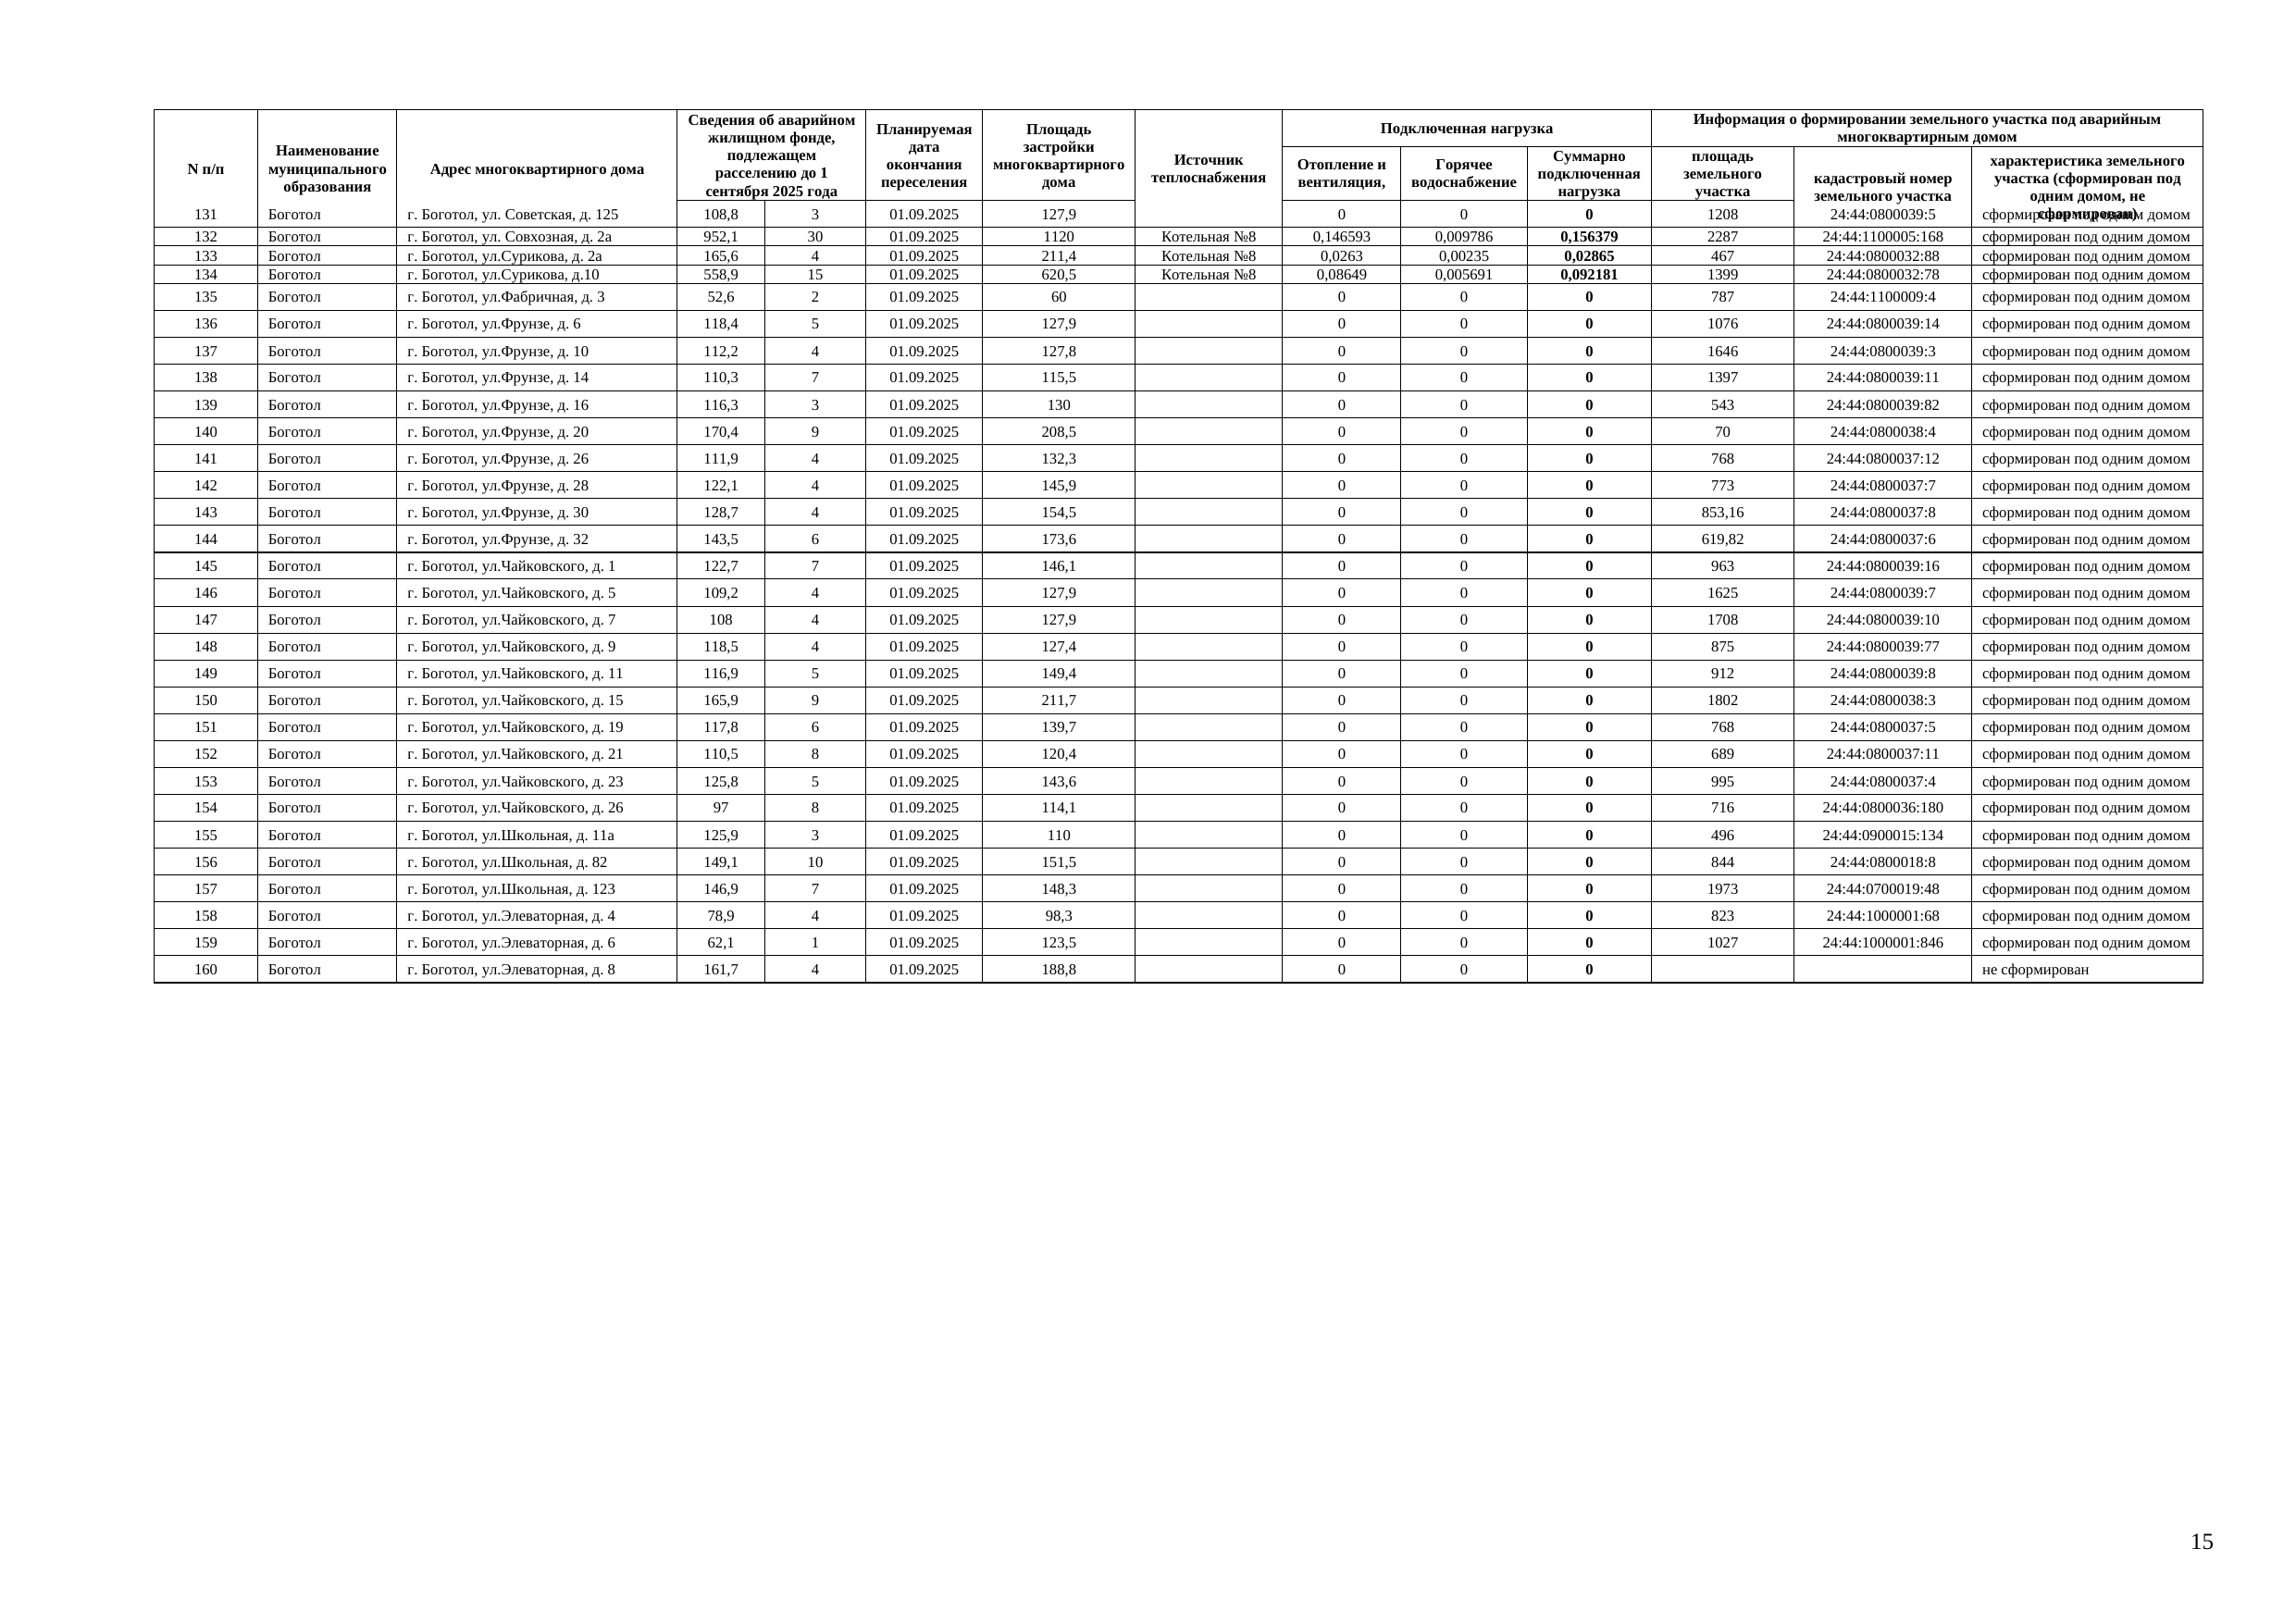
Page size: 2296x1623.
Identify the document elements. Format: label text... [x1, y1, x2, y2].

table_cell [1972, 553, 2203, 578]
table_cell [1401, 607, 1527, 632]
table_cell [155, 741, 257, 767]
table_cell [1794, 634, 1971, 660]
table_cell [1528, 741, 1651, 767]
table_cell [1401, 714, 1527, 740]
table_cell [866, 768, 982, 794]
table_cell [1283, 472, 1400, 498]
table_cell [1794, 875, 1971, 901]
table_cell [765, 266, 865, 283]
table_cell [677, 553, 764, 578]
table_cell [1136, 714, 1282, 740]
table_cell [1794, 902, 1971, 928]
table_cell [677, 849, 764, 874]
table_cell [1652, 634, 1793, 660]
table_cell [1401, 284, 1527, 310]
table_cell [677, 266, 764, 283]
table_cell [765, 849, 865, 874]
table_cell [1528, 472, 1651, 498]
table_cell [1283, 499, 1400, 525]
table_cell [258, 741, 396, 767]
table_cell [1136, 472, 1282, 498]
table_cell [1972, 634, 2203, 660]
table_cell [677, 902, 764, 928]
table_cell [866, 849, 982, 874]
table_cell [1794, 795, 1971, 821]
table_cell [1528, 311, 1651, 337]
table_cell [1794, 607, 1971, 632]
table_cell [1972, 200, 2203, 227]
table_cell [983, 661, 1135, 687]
table_header Подключенная нагрузка [1283, 110, 1651, 145]
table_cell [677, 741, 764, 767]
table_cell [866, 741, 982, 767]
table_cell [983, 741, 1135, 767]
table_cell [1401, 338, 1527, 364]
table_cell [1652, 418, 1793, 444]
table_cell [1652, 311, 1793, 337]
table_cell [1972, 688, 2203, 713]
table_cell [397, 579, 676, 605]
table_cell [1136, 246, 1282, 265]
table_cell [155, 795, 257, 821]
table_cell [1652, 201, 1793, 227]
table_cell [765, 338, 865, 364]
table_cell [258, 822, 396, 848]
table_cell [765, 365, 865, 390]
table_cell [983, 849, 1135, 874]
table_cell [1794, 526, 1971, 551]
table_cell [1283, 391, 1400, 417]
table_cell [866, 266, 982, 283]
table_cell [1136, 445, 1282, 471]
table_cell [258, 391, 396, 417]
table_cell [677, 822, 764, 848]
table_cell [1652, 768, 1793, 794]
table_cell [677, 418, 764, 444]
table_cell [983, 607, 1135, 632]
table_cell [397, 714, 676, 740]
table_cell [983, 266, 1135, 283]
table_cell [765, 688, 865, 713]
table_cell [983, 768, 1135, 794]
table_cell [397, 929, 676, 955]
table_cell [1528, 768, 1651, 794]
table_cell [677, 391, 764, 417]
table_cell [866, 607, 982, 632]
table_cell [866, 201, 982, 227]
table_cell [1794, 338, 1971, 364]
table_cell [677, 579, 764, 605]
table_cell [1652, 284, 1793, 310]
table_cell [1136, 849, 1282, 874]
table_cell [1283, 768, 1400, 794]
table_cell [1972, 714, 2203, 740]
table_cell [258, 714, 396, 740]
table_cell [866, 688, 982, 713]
table_header Наименование муниципального образования [258, 110, 396, 200]
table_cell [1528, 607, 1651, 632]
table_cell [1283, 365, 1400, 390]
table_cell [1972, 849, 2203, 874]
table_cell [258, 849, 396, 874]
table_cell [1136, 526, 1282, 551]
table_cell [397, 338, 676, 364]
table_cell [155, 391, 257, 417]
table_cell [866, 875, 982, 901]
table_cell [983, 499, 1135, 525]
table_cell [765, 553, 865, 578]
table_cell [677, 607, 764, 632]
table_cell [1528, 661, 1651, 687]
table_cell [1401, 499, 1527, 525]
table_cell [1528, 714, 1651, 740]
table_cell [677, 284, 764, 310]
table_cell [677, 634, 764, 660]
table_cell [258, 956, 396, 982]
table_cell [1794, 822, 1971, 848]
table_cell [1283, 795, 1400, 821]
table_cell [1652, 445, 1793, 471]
table_header Сведения об аварийном жилищном фонде, подлежащем расселению до 1 сентября 2025 года [677, 110, 865, 200]
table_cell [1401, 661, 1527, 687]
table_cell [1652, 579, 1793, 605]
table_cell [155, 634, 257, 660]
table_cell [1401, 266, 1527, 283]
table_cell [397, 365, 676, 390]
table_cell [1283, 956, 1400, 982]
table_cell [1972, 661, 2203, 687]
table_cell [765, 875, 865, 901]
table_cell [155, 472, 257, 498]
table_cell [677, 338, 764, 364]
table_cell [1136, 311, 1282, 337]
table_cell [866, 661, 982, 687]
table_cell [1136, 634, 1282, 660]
table_header Источник теплоснабжения [1136, 110, 1282, 200]
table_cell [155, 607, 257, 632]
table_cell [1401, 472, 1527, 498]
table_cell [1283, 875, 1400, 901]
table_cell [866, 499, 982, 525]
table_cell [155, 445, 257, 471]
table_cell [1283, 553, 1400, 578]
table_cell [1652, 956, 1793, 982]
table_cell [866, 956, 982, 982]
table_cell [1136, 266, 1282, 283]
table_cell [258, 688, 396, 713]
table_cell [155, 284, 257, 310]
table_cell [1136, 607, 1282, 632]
table_cell Суммарно подключенная нагрузка [1528, 147, 1651, 200]
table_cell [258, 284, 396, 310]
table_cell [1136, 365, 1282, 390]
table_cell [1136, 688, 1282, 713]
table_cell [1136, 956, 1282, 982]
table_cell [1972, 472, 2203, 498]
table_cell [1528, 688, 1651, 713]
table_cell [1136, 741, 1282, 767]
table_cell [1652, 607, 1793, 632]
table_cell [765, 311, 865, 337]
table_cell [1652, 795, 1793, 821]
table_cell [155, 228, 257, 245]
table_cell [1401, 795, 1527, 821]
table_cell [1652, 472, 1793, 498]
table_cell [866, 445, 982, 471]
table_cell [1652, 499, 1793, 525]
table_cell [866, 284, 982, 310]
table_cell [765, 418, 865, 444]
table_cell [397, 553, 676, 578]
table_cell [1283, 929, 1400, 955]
table_cell Отопление и вентиляция, [1283, 147, 1400, 200]
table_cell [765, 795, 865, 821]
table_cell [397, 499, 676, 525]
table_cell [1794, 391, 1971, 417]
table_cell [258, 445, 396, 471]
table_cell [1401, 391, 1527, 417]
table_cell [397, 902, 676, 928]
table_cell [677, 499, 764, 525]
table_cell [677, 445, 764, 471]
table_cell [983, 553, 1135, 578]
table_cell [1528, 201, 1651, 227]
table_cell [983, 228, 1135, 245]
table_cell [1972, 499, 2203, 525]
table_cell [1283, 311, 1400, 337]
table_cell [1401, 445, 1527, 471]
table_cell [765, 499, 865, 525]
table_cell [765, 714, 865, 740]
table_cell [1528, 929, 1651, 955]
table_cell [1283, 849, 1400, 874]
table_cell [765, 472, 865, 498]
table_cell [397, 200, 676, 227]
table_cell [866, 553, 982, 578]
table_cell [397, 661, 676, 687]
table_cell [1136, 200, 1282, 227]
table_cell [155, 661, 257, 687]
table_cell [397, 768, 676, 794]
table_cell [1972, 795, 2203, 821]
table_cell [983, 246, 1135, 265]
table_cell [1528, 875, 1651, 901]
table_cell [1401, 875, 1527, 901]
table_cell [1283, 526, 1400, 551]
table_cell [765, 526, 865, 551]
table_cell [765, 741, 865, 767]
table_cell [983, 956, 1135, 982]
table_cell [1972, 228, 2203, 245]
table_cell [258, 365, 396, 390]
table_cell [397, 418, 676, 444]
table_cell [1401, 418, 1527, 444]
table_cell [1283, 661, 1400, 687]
table_cell характеристика земельного участка (сформирован под одним домом, не сформирован) [1972, 147, 2203, 200]
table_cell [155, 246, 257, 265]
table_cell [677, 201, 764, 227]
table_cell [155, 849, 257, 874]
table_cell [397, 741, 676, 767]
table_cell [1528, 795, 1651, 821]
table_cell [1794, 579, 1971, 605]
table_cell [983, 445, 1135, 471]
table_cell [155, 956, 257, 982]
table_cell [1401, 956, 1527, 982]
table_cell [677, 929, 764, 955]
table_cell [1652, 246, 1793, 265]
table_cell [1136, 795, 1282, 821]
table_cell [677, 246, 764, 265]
table_cell площадь земельного участка [1652, 147, 1793, 200]
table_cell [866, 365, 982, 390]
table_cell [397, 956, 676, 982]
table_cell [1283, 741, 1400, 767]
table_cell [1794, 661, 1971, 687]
table_cell кадастровый номер земельного участка [1794, 147, 1971, 200]
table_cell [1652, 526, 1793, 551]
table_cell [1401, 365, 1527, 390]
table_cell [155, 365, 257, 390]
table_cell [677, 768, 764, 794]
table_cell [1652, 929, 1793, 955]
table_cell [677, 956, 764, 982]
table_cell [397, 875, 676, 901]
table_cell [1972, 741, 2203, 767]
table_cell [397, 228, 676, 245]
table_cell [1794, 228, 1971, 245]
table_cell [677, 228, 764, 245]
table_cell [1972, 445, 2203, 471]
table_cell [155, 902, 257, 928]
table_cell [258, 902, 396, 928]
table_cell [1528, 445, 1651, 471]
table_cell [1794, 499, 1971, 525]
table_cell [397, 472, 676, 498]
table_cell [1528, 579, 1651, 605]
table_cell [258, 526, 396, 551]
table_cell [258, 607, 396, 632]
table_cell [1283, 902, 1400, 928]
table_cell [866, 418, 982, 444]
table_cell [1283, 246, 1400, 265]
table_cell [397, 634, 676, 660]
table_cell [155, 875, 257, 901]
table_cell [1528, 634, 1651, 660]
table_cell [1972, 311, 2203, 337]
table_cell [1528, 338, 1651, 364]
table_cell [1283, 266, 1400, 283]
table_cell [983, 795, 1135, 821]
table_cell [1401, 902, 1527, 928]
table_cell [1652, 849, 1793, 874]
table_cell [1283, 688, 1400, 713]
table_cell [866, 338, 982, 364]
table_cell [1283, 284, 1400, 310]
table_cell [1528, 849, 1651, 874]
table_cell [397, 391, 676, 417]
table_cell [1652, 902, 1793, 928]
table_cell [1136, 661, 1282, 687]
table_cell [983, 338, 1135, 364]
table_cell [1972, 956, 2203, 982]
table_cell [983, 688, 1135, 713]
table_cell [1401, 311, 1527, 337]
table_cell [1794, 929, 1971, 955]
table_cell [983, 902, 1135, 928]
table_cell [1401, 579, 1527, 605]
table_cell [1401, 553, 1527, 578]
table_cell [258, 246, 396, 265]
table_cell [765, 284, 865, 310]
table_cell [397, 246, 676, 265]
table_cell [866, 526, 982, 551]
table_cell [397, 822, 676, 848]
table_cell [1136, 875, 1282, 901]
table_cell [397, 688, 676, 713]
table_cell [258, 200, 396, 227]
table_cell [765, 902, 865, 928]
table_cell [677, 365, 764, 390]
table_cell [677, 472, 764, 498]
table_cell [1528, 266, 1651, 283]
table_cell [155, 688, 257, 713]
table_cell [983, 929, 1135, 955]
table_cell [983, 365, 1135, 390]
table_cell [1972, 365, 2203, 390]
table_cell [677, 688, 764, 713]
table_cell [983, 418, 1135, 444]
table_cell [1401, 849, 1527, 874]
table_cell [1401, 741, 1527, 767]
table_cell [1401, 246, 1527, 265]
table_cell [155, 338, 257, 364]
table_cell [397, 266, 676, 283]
table_header Адрес многоквартирного дома [397, 110, 676, 200]
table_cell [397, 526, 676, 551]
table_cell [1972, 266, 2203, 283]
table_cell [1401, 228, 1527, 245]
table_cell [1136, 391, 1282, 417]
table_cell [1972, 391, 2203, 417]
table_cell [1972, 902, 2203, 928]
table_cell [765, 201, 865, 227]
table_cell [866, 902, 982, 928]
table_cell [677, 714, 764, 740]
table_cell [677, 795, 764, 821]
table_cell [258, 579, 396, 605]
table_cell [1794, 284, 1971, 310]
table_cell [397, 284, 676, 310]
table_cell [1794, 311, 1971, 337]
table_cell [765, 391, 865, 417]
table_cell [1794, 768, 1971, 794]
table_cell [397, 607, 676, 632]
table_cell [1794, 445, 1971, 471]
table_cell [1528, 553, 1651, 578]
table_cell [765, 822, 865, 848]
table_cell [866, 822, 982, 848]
table_header Площадь застройки многоквартирного дома [983, 110, 1135, 200]
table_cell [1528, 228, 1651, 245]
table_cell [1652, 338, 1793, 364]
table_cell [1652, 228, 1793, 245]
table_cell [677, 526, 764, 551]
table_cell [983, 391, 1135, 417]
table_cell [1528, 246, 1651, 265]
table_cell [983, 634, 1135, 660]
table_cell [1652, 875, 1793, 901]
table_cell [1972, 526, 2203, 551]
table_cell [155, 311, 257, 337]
table_header N п/п [155, 110, 257, 200]
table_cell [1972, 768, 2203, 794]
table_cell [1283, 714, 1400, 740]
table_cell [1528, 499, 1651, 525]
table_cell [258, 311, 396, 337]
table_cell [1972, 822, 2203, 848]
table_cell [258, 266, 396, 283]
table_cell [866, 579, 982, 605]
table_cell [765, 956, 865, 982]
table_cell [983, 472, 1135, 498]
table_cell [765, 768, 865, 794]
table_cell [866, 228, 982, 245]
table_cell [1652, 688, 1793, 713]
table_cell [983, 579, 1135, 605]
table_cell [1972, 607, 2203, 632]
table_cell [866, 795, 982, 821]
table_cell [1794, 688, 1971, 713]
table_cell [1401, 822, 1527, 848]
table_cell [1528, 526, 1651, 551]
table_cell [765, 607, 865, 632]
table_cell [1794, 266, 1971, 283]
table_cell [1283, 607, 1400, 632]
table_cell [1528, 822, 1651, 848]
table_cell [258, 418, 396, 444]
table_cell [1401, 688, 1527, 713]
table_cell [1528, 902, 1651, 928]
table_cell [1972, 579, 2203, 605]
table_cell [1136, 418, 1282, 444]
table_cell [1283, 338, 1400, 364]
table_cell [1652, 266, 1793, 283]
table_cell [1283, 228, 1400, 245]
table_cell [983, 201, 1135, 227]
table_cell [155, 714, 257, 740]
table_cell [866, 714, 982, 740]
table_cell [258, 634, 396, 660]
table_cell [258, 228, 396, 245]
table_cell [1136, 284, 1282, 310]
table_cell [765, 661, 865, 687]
table_header Информация о формировании земельного участка под аварийным многоквартирным домом [1652, 110, 2203, 145]
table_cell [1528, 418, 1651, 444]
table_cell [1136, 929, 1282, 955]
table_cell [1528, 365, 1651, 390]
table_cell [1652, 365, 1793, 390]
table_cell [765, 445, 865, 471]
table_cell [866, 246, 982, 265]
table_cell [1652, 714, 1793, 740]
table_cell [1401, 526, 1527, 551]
table_header Планируемая дата окончания переселения [866, 110, 982, 200]
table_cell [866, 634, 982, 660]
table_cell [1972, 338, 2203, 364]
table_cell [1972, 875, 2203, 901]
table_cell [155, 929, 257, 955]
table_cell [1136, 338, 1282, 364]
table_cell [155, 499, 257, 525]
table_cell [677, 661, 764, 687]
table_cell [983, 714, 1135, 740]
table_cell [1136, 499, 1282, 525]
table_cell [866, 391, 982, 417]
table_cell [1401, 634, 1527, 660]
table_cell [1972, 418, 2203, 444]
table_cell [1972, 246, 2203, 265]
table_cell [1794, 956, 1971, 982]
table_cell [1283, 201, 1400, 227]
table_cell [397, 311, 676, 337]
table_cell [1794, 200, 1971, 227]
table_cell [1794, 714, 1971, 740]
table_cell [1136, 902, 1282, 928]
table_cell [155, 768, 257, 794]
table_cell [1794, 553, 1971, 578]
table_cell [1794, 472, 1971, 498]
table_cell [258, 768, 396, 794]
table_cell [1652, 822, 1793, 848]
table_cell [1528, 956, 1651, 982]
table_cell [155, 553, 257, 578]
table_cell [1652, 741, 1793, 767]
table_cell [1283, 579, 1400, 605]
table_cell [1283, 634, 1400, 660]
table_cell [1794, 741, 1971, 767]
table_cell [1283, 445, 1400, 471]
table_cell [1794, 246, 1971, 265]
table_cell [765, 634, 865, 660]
table_cell Горячее водоснабжение [1401, 147, 1527, 200]
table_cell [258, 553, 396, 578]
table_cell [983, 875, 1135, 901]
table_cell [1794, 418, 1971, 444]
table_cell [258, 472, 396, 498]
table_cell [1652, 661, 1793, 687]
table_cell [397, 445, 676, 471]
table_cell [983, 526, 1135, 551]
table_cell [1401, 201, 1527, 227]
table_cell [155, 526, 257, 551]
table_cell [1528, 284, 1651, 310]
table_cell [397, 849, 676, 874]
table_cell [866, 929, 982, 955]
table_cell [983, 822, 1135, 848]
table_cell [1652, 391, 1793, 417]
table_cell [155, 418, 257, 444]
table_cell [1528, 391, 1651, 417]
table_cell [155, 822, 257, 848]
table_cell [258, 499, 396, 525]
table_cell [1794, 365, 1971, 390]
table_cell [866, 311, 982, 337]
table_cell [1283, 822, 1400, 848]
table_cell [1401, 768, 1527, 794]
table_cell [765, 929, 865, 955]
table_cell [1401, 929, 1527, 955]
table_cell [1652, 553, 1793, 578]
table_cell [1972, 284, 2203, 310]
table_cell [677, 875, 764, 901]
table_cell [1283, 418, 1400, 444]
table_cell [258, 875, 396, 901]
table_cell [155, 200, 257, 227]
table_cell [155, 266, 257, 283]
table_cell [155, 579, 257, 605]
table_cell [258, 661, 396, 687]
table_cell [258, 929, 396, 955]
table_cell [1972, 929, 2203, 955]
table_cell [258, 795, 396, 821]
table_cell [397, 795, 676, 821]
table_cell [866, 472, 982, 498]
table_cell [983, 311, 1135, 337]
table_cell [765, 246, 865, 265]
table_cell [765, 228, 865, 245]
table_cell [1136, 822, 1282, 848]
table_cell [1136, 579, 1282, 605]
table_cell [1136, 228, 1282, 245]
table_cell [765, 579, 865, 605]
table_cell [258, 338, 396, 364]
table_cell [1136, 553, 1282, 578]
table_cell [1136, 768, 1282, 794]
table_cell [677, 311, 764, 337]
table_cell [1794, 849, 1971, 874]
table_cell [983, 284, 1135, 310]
